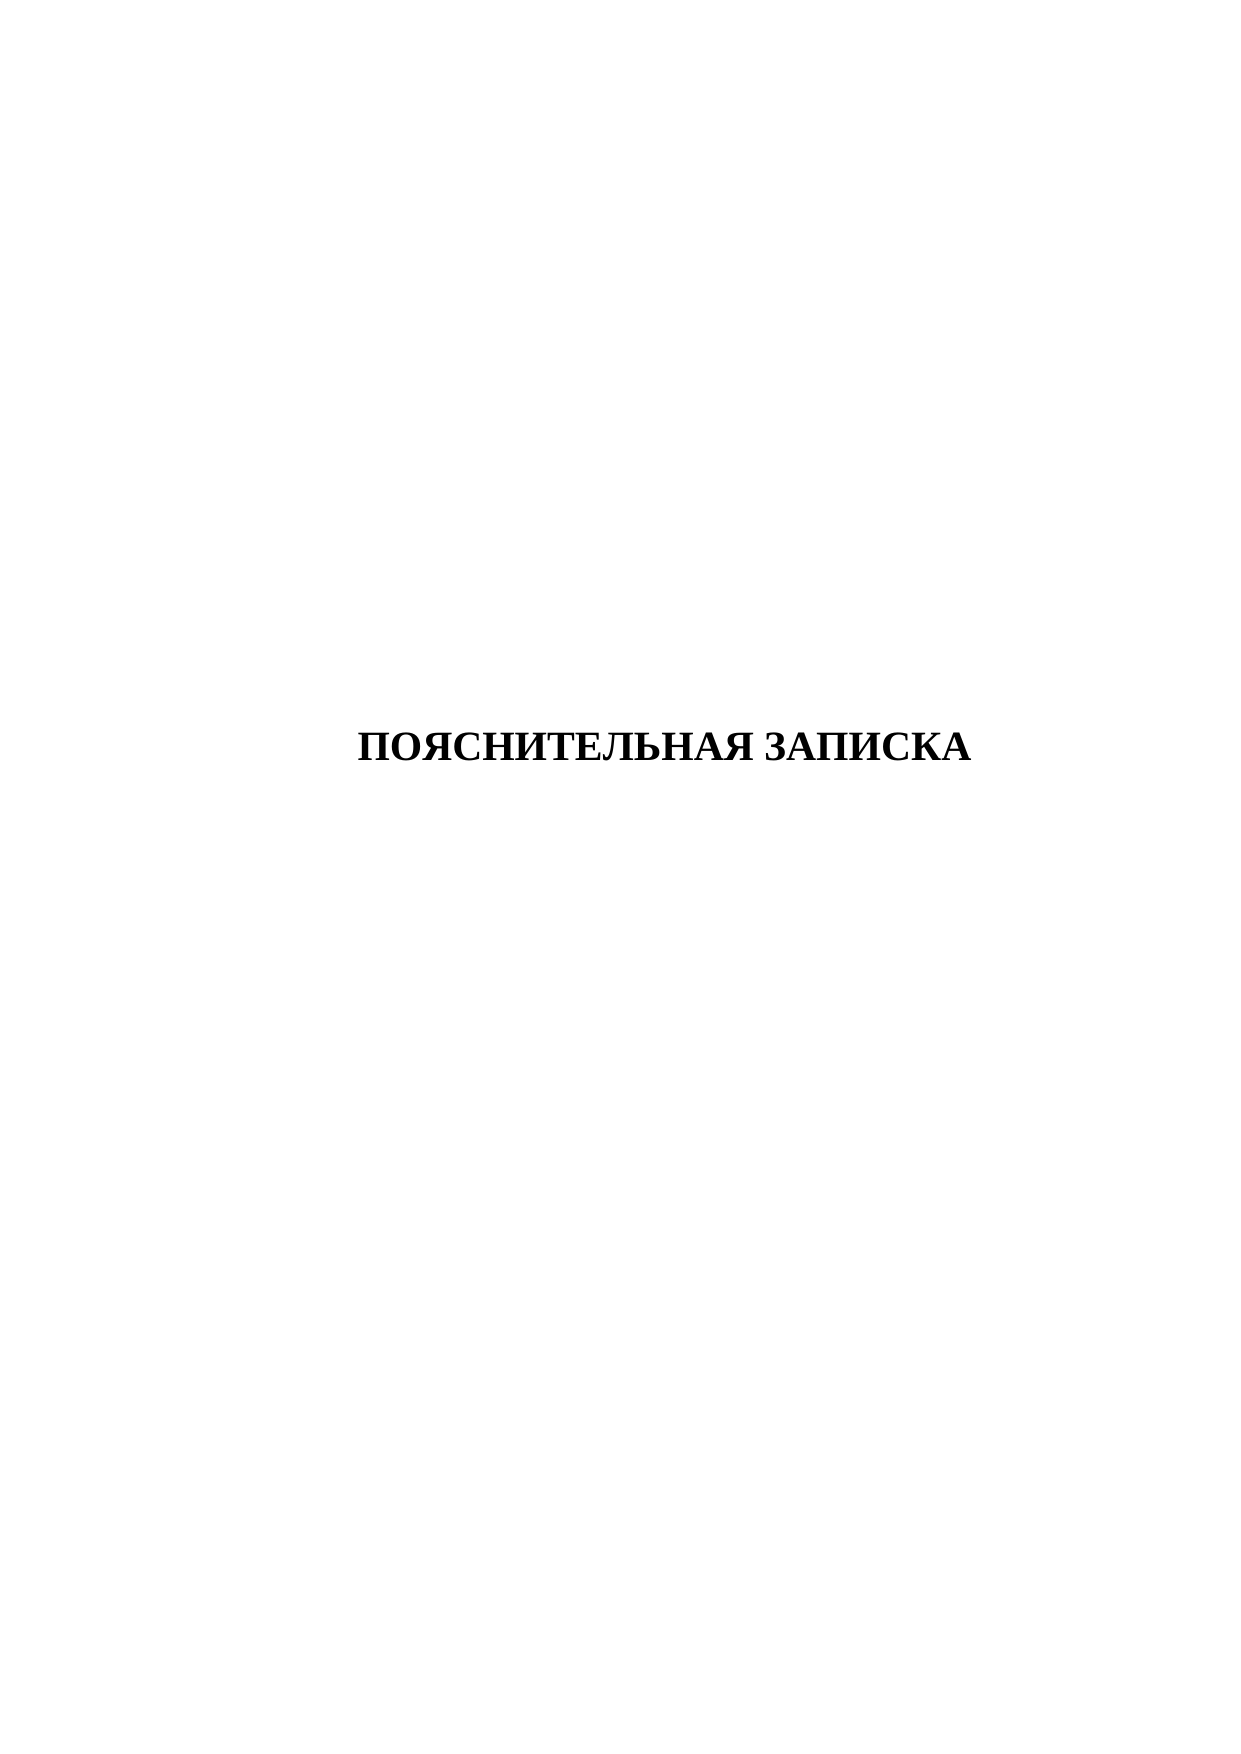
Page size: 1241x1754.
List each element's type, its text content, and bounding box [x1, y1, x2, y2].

text ПОЯСНИТЕЛЬНАЯ ЗАПИСКА [148, 722, 1181, 770]
